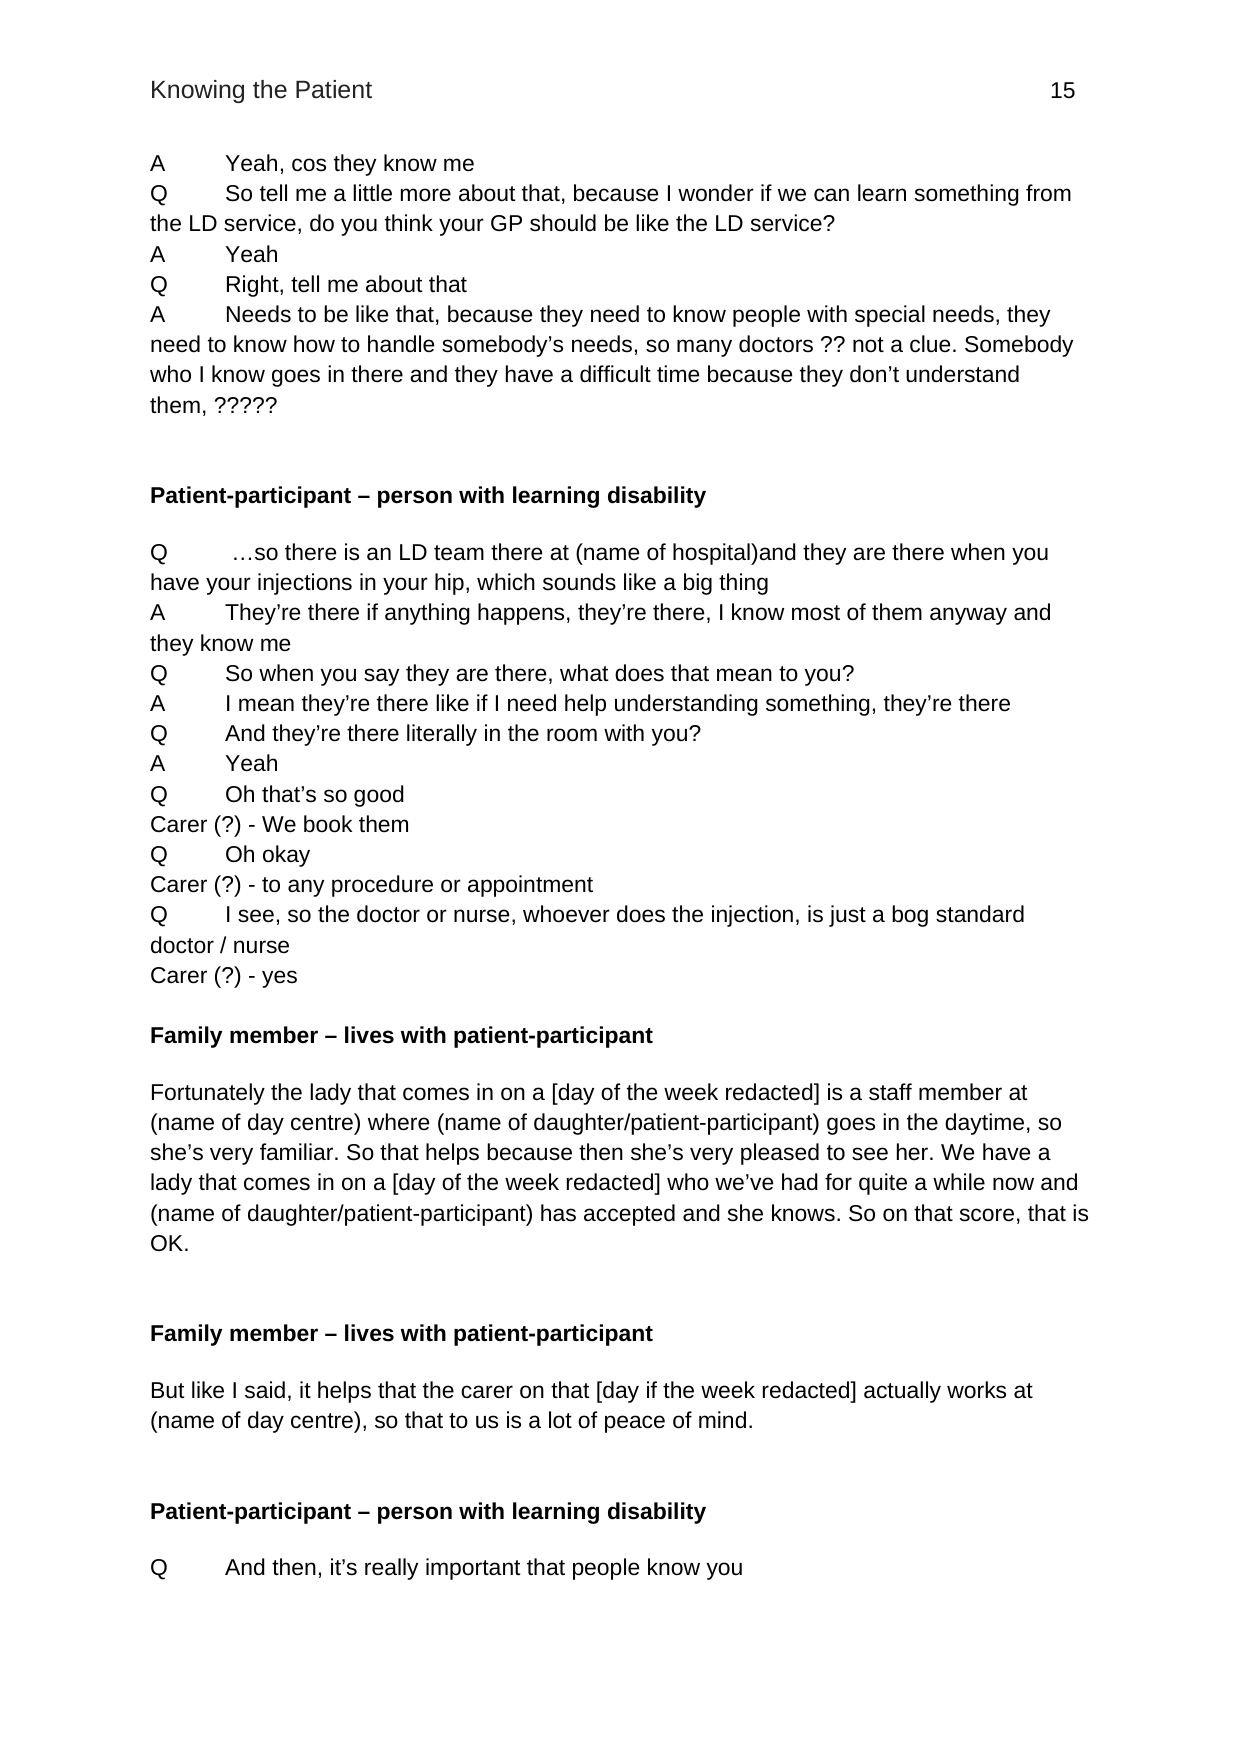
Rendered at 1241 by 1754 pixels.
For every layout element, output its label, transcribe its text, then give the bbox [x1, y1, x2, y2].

text Q Oh that’s so good [150, 781, 1090, 807]
text Patient-participant – person with learning disability [150, 1498, 1090, 1524]
text Patient-participant – person with learning disability [150, 482, 1090, 509]
text Q And then, it’s really important that people know you [150, 1554, 1090, 1581]
text Q So tell me a little more about that, because I wonder if we can learn something from the LD service, do you think your GP should be like the LD service? [150, 180, 1090, 237]
text A Yeah [150, 241, 1090, 267]
text A I mean they’re there like if I need help understanding something, they’re there [150, 690, 1090, 716]
text Q I see, so the doctor or nurse, whoever does the injection, is just a bog standard doctor / nurse [150, 901, 1090, 958]
text Family member – lives with patient-participant [150, 1320, 1090, 1347]
text A Yeah [150, 750, 1090, 777]
text A They’re there if anything happens, they’re there, I know most of them anyway and they know me [150, 599, 1090, 656]
text Family member – lives with patient-participant [150, 1022, 1090, 1048]
text Q And they’re there literally in the room with you? [150, 720, 1090, 746]
text A Yeah, cos they know me [150, 150, 1090, 176]
text Carer (?) - We book them [150, 811, 1090, 837]
text But like I said, it helps that the carer on that [day if the week redacted] actually works at (name of day centre), so that to us is a lot of peace of mind. [150, 1377, 1090, 1433]
text Carer (?) - to any procedure or appointment [150, 871, 1090, 897]
text Carer (?) - yes [150, 962, 1090, 988]
text Fortunately the lady that comes in on a [day of the week redacted] is a staff member at (name of day centre) where (name of daughter/patient-participant) goes in the daytime, so she’s very familiar. So that helps because then she’s very pleased to see her. We have a lady that comes in on a [day of the week redacted] who we’ve had for quite a while now and (name of daughter/patient-participant) has accepted and she knows. So on that score, that is OK. [150, 1079, 1090, 1256]
text Q So when you say they are there, what does that mean to you? [150, 660, 1090, 686]
text A Needs to be like that, because they need to know people with special needs, they need to know how to handle somebody’s needs, so many doctors ?? not a clue. Somebody who I know goes in there and they have a difficult time because they don’t understand them, ????? [150, 301, 1090, 418]
text Q Oh okay [150, 841, 1090, 867]
text Q …so there is an LD team there at (name of hospital)and they are there when you have your injections in your hip, which sounds like a big thing [150, 539, 1090, 595]
text Q Right, tell me about that [150, 271, 1090, 297]
